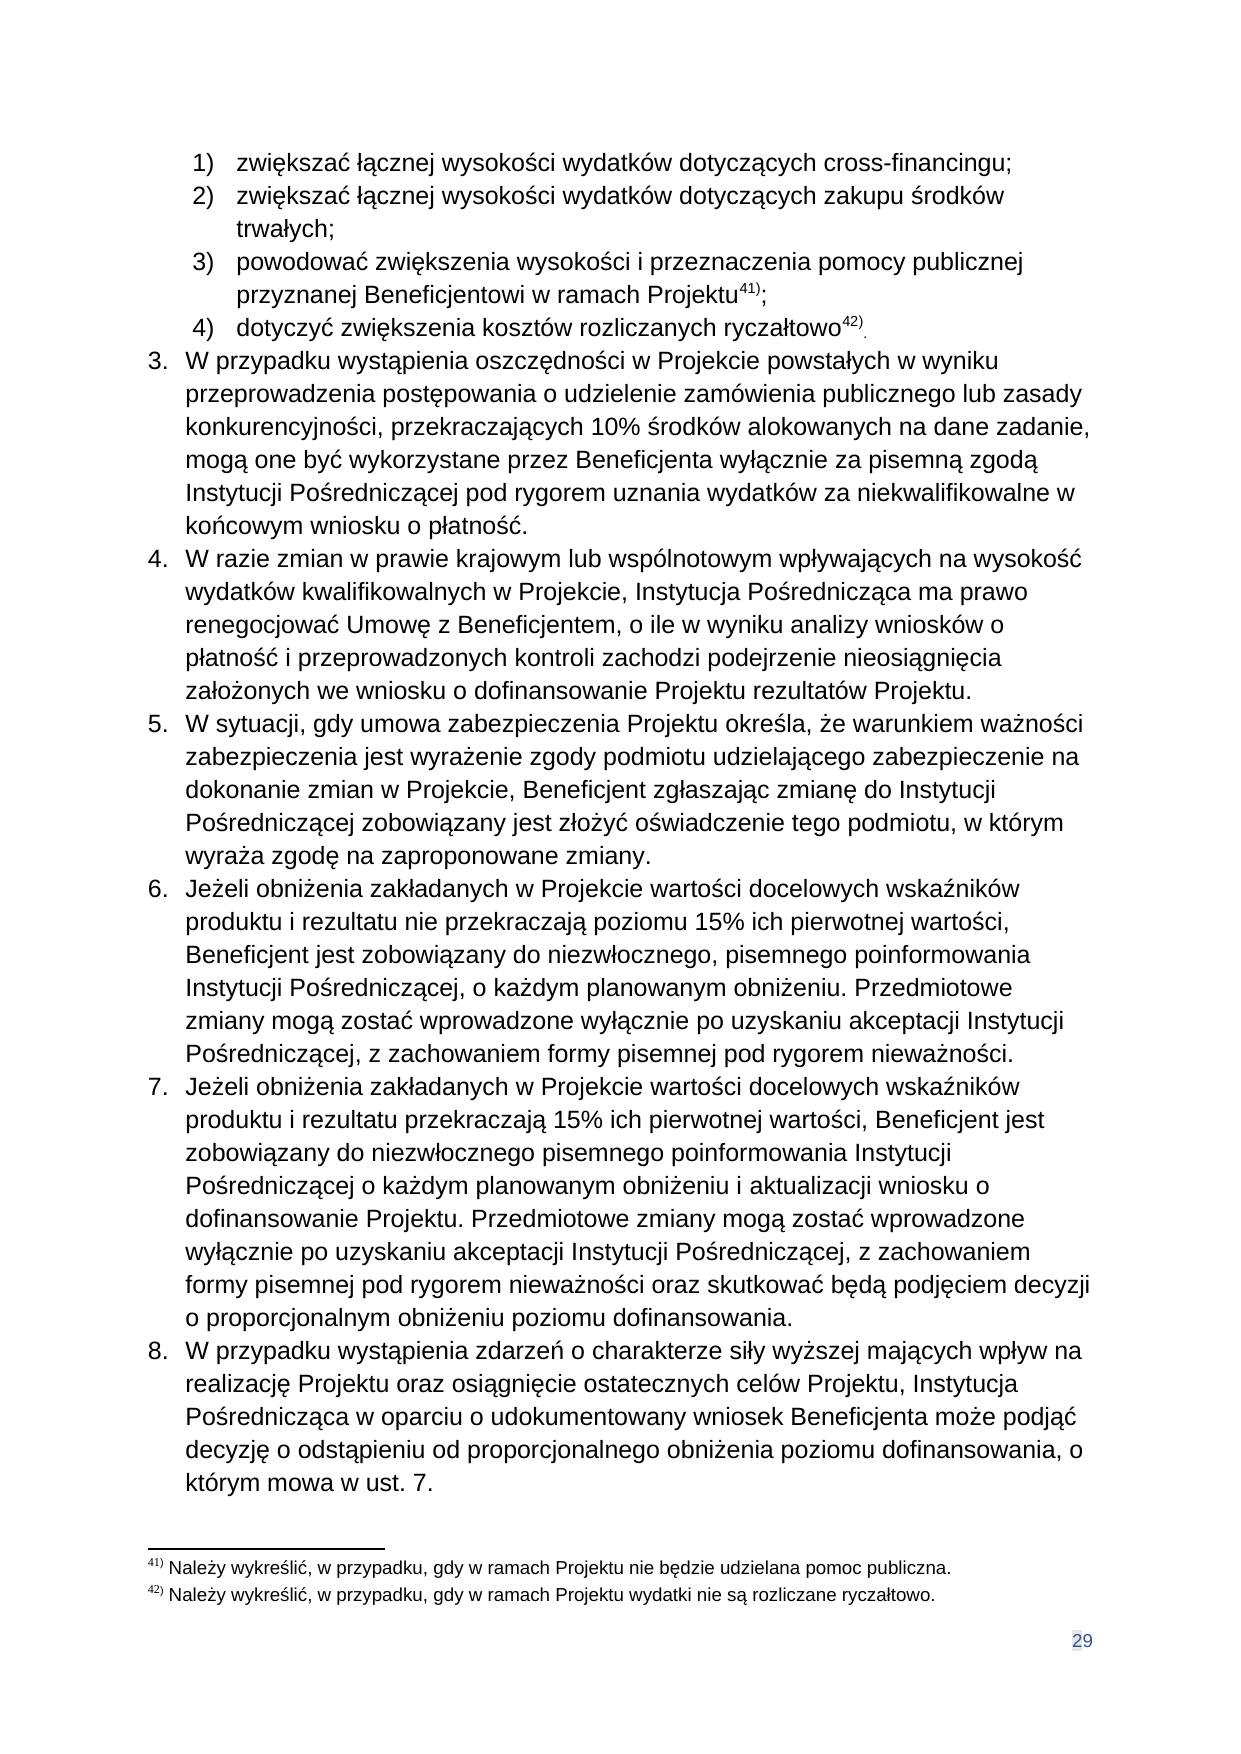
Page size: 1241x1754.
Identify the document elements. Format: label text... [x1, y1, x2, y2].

list W przypadku wystąpienia zdarzeń o charakterze siły wyższej mających wpływ na realizację Projektu oraz osiągnięcie ostatecznych celów Projektu, Instytucja Pośrednicząca w oparciu o udokumentowany wniosek Beneficjenta może podjąć decyzję o odstąpieniu od proporcjonalnego obniżenia poziomu dofinansowania, o którym mowa w ust. 7. [148, 1336, 1093, 1497]
list W sytuacji, gdy umowa zabezpieczenia Projektu określa, że warunkiem ważności zabezpieczenia jest wyrażenie zgody podmiotu udzielającego zabezpieczenie na dokonanie zmian w Projekcie, Beneficjent zgłaszając zmianę do Instytucji Pośredniczącej zobowiązany jest złożyć oświadczenie tego podmiotu, w którym wyraża zgodę na zaproponowane zmiany. [148, 709, 1093, 870]
list dotyczyć zwiększenia kosztów rozliczanych ryczałtowo). [192, 313, 1093, 341]
list powodować zwiększenia wysokości i przeznaczenia pomocy publicznej przyznanej Beneficjentowi w ramach Projektu); [192, 247, 1093, 308]
list W przypadku wystąpienia oszczędności w Projekcie powstałych w wyniku przeprowadzenia postępowania o udzielenie zamówienia publicznego lub zasady konkurencyjności, przekraczających 10% środków alokowanych na dane zadanie, mogą one być wykorzystane przez Beneficjenta wyłącznie za pisemną zgodą Instytucji Pośredniczącej pod rygorem uznania wydatków za niekwalifikowalne w końcowym wniosku o płatność. [148, 346, 1093, 539]
list W razie zmian w prawie krajowym lub wspólnotowym wpływających na wysokość wydatków kwalifikowalnych w Projekcie, Instytucja Pośrednicząca ma prawo renegocjować Umowę z Beneficjentem, o ile w wyniku analizy wniosków o płatność i przeprowadzonych kontroli zachodzi podejrzenie nieosiągnięcia założonych we wniosku o dofinansowanie Projektu rezultatów Projektu. [148, 544, 1093, 705]
list Jeżeli obniżenia zakładanych w Projekcie wartości docelowych wskaźników produktu i rezultatu nie przekraczają poziomu 15% ich pierwotnej wartości, Beneficjent jest zobowiązany do niezwłocznego, pisemnego poinformowania Instytucji Pośredniczącej, o każdym planowanym obniżeniu. Przedmiotowe zmiany mogą zostać wprowadzone wyłącznie po uzyskaniu akceptacji Instytucji Pośredniczącej, z zachowaniem formy pisemnej pod rygorem nieważności. [148, 874, 1093, 1068]
list Jeżeli obniżenia zakładanych w Projekcie wartości docelowych wskaźników produktu i rezultatu przekraczają 15% ich pierwotnej wartości, Beneficjent jest zobowiązany do niezwłocznego pisemnego poinformowania Instytucji Pośredniczącej o każdym planowanym obniżeniu i aktualizacji wniosku o dofinansowanie Projektu. Przedmiotowe zmiany mogą zostać wprowadzone wyłącznie po uzyskaniu akceptacji Instytucji Pośredniczącej, z zachowaniem formy pisemnej pod rygorem nieważności oraz skutkować będą podjęciem decyzji o proporcjonalnym obniżeniu poziomu dofinansowania. [148, 1072, 1093, 1332]
list zwiększać łącznej wysokości wydatków dotyczących cross-financingu; [192, 148, 1093, 176]
list zwiększać łącznej wysokości wydatków dotyczących zakupu środków trwałych; [192, 181, 1093, 242]
